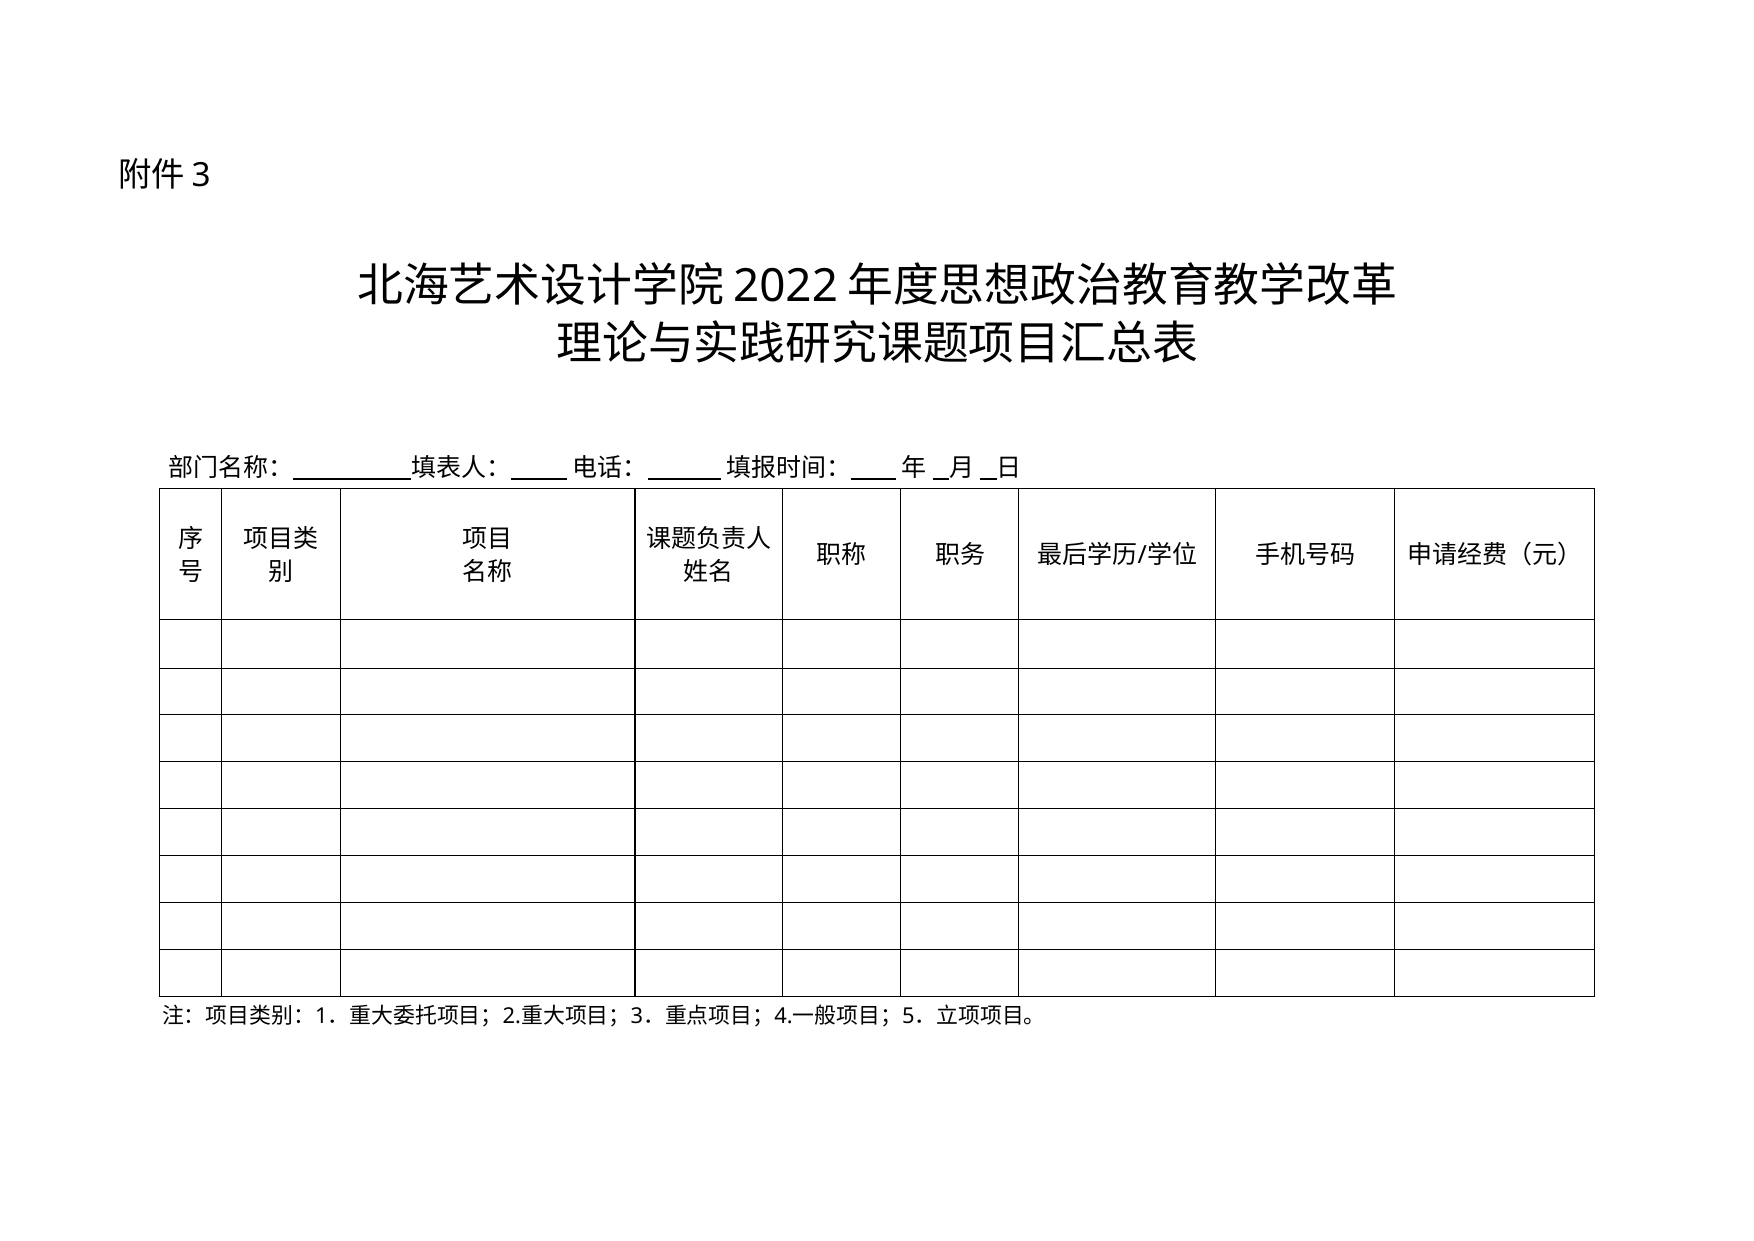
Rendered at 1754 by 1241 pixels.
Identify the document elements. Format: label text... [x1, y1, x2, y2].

table_cell [901, 620, 1018, 667]
text 部门名称： 填表人： 电话： 填报时间： 年 月 日 [118, 429, 1636, 488]
table_cell [1395, 620, 1594, 667]
table_cell [160, 669, 221, 714]
table_cell [1216, 620, 1394, 667]
table_cell [1216, 950, 1394, 996]
table_cell [341, 762, 634, 808]
table_header 项目 名称 [341, 489, 634, 619]
table_cell [1019, 903, 1215, 949]
table_cell [901, 809, 1018, 855]
table_cell [1395, 856, 1594, 902]
table_cell [901, 669, 1018, 714]
table_header 申请经费（元） [1395, 489, 1594, 619]
table_cell [1019, 715, 1215, 761]
table_cell [1395, 950, 1594, 996]
table_cell [901, 903, 1018, 949]
table_cell [636, 856, 782, 902]
table_header 项目类别 [222, 489, 340, 619]
table_cell [222, 762, 340, 808]
table_cell [1395, 762, 1594, 808]
table_cell [636, 809, 782, 855]
table_cell [783, 620, 900, 667]
table_cell [783, 715, 900, 761]
table_cell [341, 903, 634, 949]
table_cell [160, 620, 221, 667]
table_cell [901, 950, 1018, 996]
text 附件3 [118, 148, 1636, 196]
table_cell [901, 762, 1018, 808]
table_cell [1395, 903, 1594, 949]
table_cell [222, 715, 340, 761]
table_cell [1216, 715, 1394, 761]
table_cell [341, 950, 634, 996]
table_cell [1395, 669, 1594, 714]
table_cell [783, 950, 900, 996]
table_cell [222, 903, 340, 949]
table_cell [341, 715, 634, 761]
text 注：项目类别：1．重大委托项目；2.重大项目；3．重点项目；4.一般项目；5．立项项目。 [118, 997, 1636, 1030]
table_cell [783, 856, 900, 902]
table_cell [1216, 809, 1394, 855]
table_cell [1019, 856, 1215, 902]
table_cell [1395, 809, 1594, 855]
table_cell [341, 669, 634, 714]
table_cell [636, 669, 782, 714]
table_header 职务 [901, 489, 1018, 619]
table_cell [1216, 762, 1394, 808]
table_cell [1216, 856, 1394, 902]
table_cell [341, 809, 634, 855]
table_cell [1019, 762, 1215, 808]
table_header 手机号码 [1216, 489, 1394, 619]
table_cell [636, 762, 782, 808]
table_cell [160, 856, 221, 902]
table_cell [1019, 620, 1215, 667]
table_cell [341, 856, 634, 902]
table_cell [1395, 715, 1594, 761]
table_cell [636, 715, 782, 761]
table_cell [160, 762, 221, 808]
table_header 课题负责人姓名 [636, 489, 782, 619]
table_header 最后学历/学位 [1019, 489, 1215, 619]
table_cell [636, 950, 782, 996]
table_cell [783, 669, 900, 714]
table_cell [222, 856, 340, 902]
table_cell [636, 620, 782, 667]
table_cell [1019, 950, 1215, 996]
table_header 职称 [783, 489, 900, 619]
table_cell [1019, 809, 1215, 855]
table_header 序号 [160, 489, 221, 619]
table_cell [160, 950, 221, 996]
table_cell [1216, 669, 1394, 714]
table_cell [1019, 669, 1215, 714]
table_cell [783, 809, 900, 855]
text 北海艺术设计学院2022年度思想政治教育教学改革 [118, 254, 1636, 313]
table_cell [160, 715, 221, 761]
table_cell [222, 620, 340, 667]
table_cell [901, 715, 1018, 761]
table_cell [901, 856, 1018, 902]
table_cell [160, 809, 221, 855]
table_cell [222, 950, 340, 996]
table_cell [1216, 903, 1394, 949]
table_cell [160, 903, 221, 949]
table_cell [636, 903, 782, 949]
table_cell [222, 809, 340, 855]
table_cell [341, 620, 634, 667]
table_cell [783, 903, 900, 949]
text 理论与实践研究课题项目汇总表 [118, 313, 1636, 371]
table_cell [222, 669, 340, 714]
table_cell [783, 762, 900, 808]
